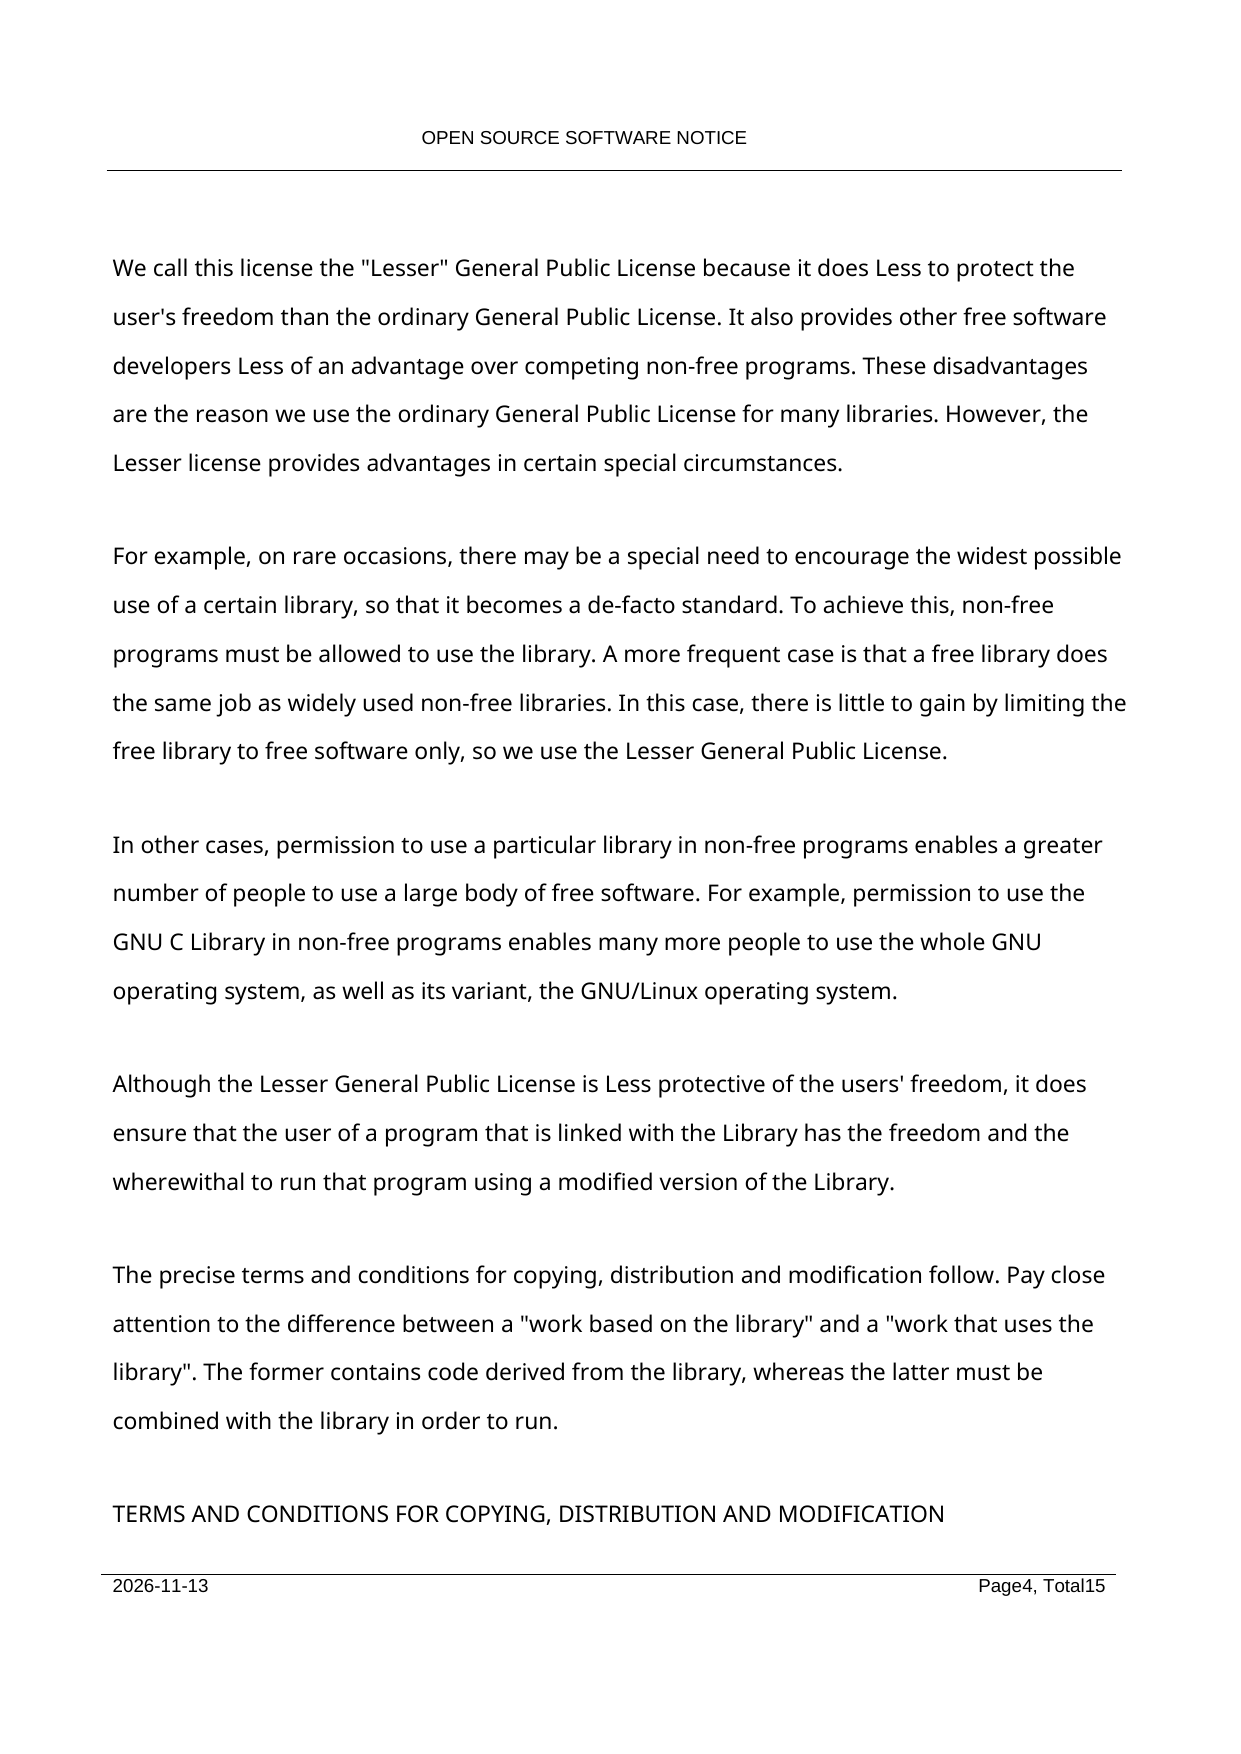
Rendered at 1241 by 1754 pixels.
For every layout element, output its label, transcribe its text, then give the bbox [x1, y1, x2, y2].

text The precise terms and conditions for copying, distribution and modification follow. Pay close attention to the difference between a "work based on the library" and a "work that uses the library". The former contains code derived from the library, whereas the latter must be combined with the library in order to run. [112, 1258, 1128, 1437]
text TERMS AND CONDITIONS FOR COPYING, DISTRIBUTION AND MODIFICATION [112, 1498, 1128, 1530]
text We call this license the "Lesser" General Public License because it does Less to protect the user's freedom than the ordinary General Public License. It also provides other free software developers Less of an advantage over competing non-free programs. These disadvantages are the reason we use the ordinary General Public License for many libraries. However, the Lesser license provides advantages in certain special circumstances. [112, 251, 1128, 479]
text Although the Lesser General Public License is Less protective of the users' freedom, it does ensure that the user of a program that is linked with the Library has the freedom and the wherewithal to run that program using a modified version of the Library. [112, 1067, 1128, 1197]
text In other cases, permission to use a particular library in non-free programs enables a greater number of people to use a large body of free software. For example, permission to use the GNU C Library in non-free programs enables many more people to use the whole GNU operating system, as well as its variant, the GNU/Linux operating system. [112, 828, 1128, 1007]
text For example, on rare occasions, there may be a special need to encourage the widest possible use of a certain library, so that it becomes a de-facto standard. To achieve this, non-free programs must be allowed to use the library. A more frequent case is that a free library does the same job as widely used non-free libraries. In this case, there is little to gain by limiting the free library to free software only, so we use the Lesser General Public License. [112, 540, 1128, 767]
